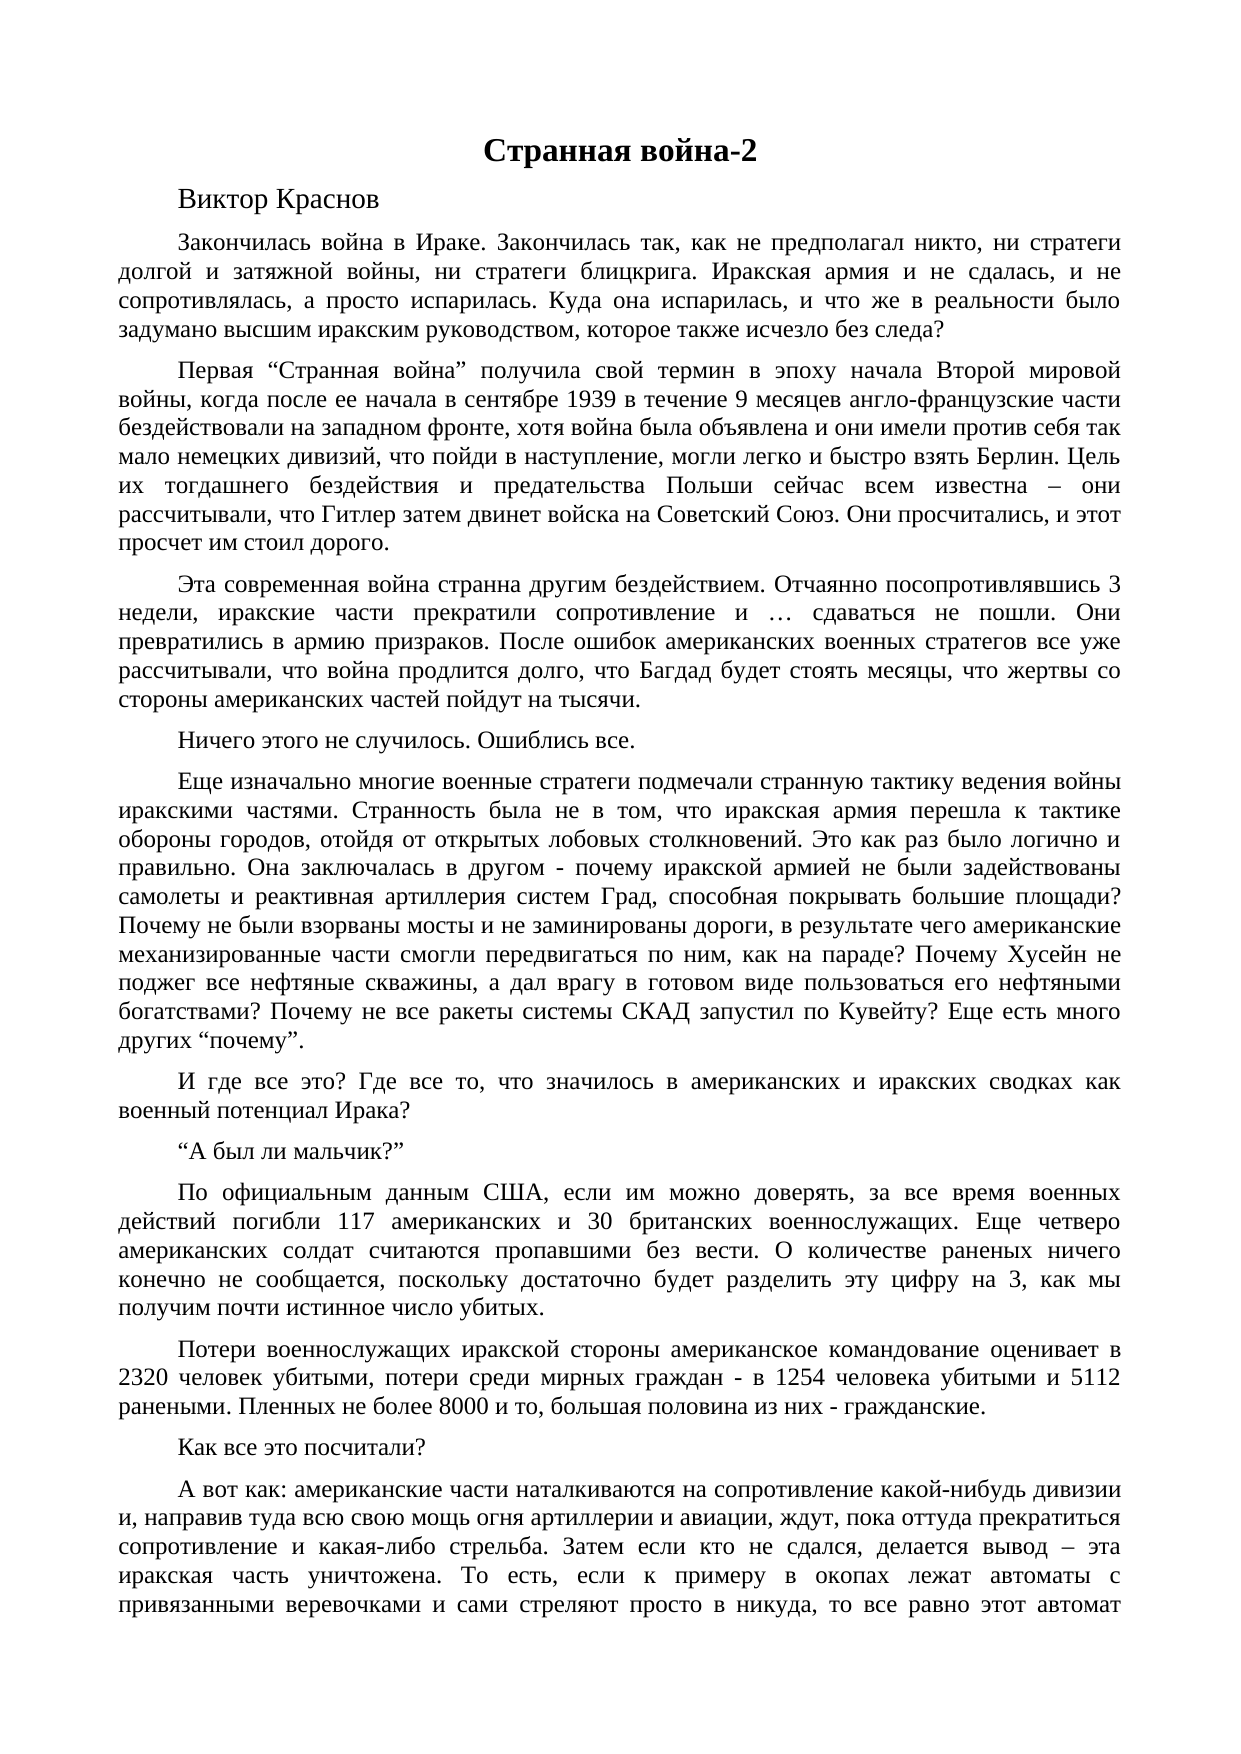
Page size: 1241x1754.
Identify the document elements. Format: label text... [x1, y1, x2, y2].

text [118, 1474, 1122, 1617]
text Как все это посчитали? [118, 1432, 1122, 1461]
text Виктор Краснов [118, 181, 1122, 215]
text Потери военнослужащих иракской стороны американское командование оценивает в 2320 человек убитыми, потери среди мирных граждан - в 1254 человека убитыми и 5112 ранеными. Пленных не более 8000 и то, большая половина из них - гражданские. [118, 1334, 1122, 1420]
text Эта современная война странна другим бездействием. Отчаянно посопротивлявшись 3 недели, иракские части прекратили сопротивление и … сдаваться не пошли. Они превратились в армию призраков. После ошибок американских военных стратегов все уже рассчитывали, что война продлится долго, что Багдад будет стоять месяцы, что жертвы со стороны американских частей пойдут на тысячи. [118, 569, 1122, 712]
text “А был ли мальчик?” [118, 1136, 1122, 1165]
text Еще изначально многие военные стратеги подмечали странную тактику ведения войны иракскими частями. Странность была не в том, что иракская армия перешла к тактике обороны городов, отойдя от открытых лобовых столкновений. Это как раз было логично и правильно. Она заключалась в другом - почему иракской армией не были задействованы самолеты и реактивная артиллерия систем Град, способная покрывать большие площади? Почему не были взорваны мосты и не заминированы дороги, в результате чего американские механизированные части смогли передвигаться по ним, как на параде? Почему Хусейн не поджег все нефтяные скважины, а дал врагу в готовом виде пользоваться его нефтяными богатствами? Почему не все ракеты системы СКАД запустил по Кувейту? Еще есть много других “почему”. [118, 766, 1122, 1054]
text И где все это? Где все то, что значилось в американских и иракских сводках как военный потенциал Ирака? [118, 1066, 1122, 1124]
text Закончилась война в Ираке. Закончилась так, как не предполагал никто, ни стратеги долгой и затяжной войны, ни стратеги блицкрига. Иракская армия и не сдалась, и не сопротивлялась, а просто испарилась. Куда она испарилась, и что же в реальности было задумано высшим иракским руководством, которое также исчезло без следа? [118, 227, 1122, 342]
text По официальным данным США, если им можно доверять, за все время военных действий погибли 117 американских и 30 британских военнослужащих. Еще четверо американских солдат считаются пропавшими без вести. О количестве раненых ничего конечно не сообщается, поскольку достаточно будет разделить эту цифру на 3, как мы получим почти истинное число убитых. [118, 1177, 1122, 1321]
text Ничего этого не случилось. Ошиблись все. [118, 725, 1122, 754]
text Странная война-2 [118, 131, 1122, 169]
text Первая “Странная война” получила свой термин в эпоху начала Второй мировой войны, когда после ее начала в сентябре 1939 в течение 9 месяцев англо-французские части бездействовали на западном фронте, хотя война была объявлена и они имели против себя так мало немецких дивизий, что пойди в наступление, могли легко и быстро взять Берлин. Цель их тогдашнего бездействия и предательства Польши сейчас всем известна – они рассчитывали, что Гитлер затем двинет войска на Советский Союз. Они просчитались, и этот просчет им стоил дорого. [118, 355, 1122, 556]
